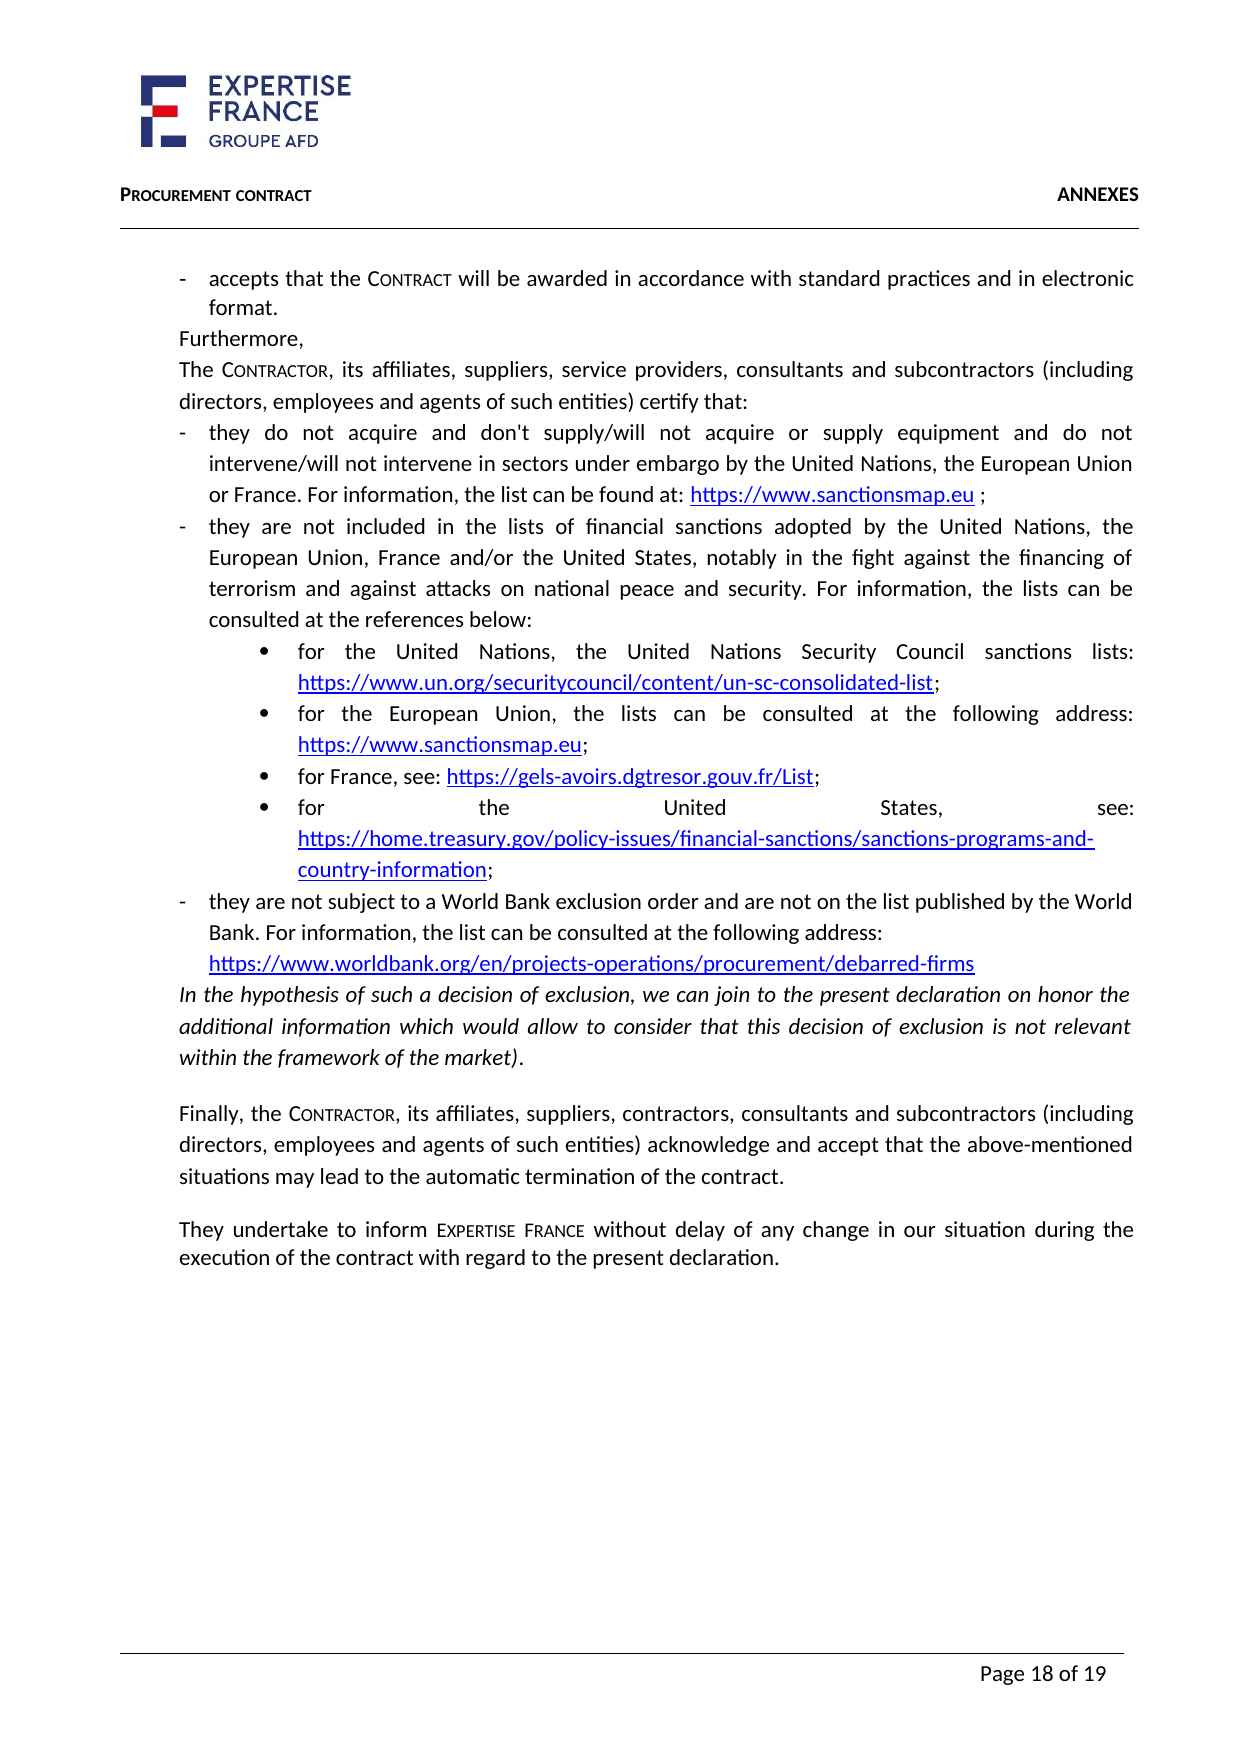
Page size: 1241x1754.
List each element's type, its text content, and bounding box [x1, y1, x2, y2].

text They undertake to inform Expertise France without delay of any change in our situation during the execution of the contract with regard to the present declaration. [179, 1215, 1135, 1271]
picture [120, 45, 375, 176]
list they are not included in the lists of financial sanctions adopted by the United Nations, the European Union, France and/or the United States, notably in the fight against the financing of terrorism and against attacks on national peace and security. For information, the lists can be consulted at the references below: [179, 508, 1135, 633]
list they do not acquire and don't supply/will not acquire or supply equipment and do not intervene/will not intervene in sectors under embargo by the United Nations, the European Union or France. For information, the list can be found at: https://www.sanctionsmap.eu ; [179, 415, 1135, 508]
text Finally, the Contractor, its affiliates, suppliers, contractors, consultants and subcontractors (including directors, employees and agents of such entities) acknowledge and accept that the above-mentioned situations may lead to the automatic termination of the contract. [179, 1096, 1135, 1190]
list for the European Union, the lists can be consulted at the following address: https://www.sanctionsmap.eu; [260, 696, 1135, 758]
text https://www.worldbank.org/en/projects-operations/procurement/debarred-firms [208, 946, 1135, 977]
list accepts that the Contract will be awarded in accordance with standard practices and in electronic format. [179, 262, 1135, 321]
text In the hypothesis of such a decision of exclusion, we can join to the present declaration on honor the additional information which would allow to consider that this decision of exclusion is not relevant within the framework of the market). [179, 977, 1135, 1071]
text The Contractor, its affiliates, suppliers, service providers, consultants and subcontractors (including directors, employees and agents of such entities) certify that: [179, 352, 1135, 415]
list for the United Nations, the United Nations Security Council sanctions lists: https://www.un.org/securitycouncil/content/un-sc-consolidated-list; [260, 633, 1135, 696]
list for the United States, see: https://home.treasury.gov/policy-issues/financial-sanctions/sanctions-programs-and-country-information; [260, 790, 1135, 883]
list for France, see: https://gels-avoirs.dgtresor.gouv.fr/List; [260, 758, 1135, 790]
list they are not subject to a World Bank exclusion order and are not on the list published by the World Bank. For information, the list can be consulted at the following address: [179, 883, 1135, 946]
text Furthermore, [179, 321, 1135, 352]
